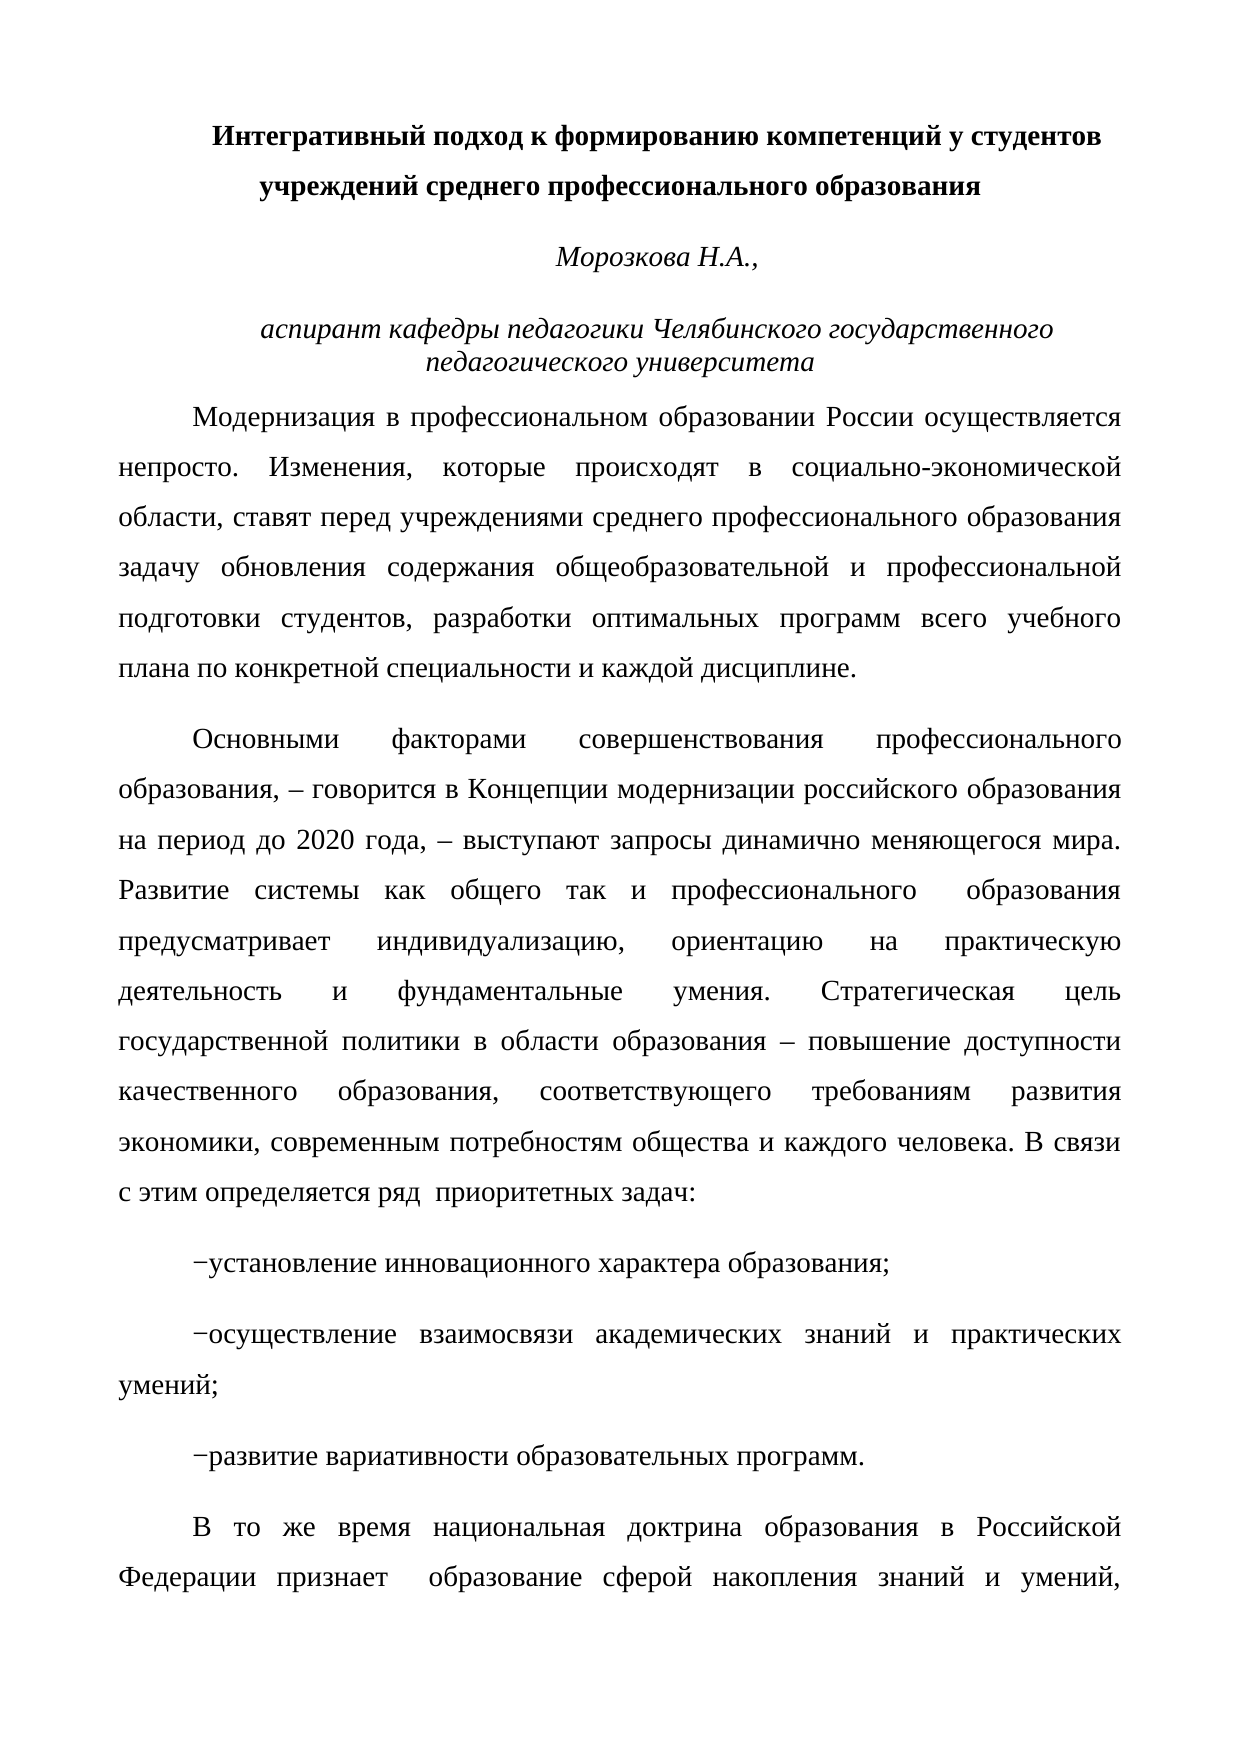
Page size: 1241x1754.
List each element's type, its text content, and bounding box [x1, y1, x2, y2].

text Морозкова Н.А., [118, 239, 1122, 273]
text −осуществление взаимосвязи академических знаний и практических умений; [118, 1316, 1122, 1400]
text Основными факторами совершенствования профессионального образования, – говорится в Концепции модернизации российского образования на период до 2020 года, – выступают запросы динамично меняющегося мира. Развитие системы как общего так и профессионального образования предусматривает индивидуализацию, ориентацию на практическую деятельность и фундаментальные умения. Стратегическая цель государственной политики в области образования – повышение доступности качественного образования, соответствующего требованиям развития экономики, современным потребностям общества и каждого человека. В связи с этим определяется ряд приоритетных задач: [118, 721, 1122, 1208]
text Интегративный подход к формированию компетенций у студентов учреждений среднего профессионального образования [118, 118, 1122, 202]
text −установление инновационного характера образования; [118, 1245, 1122, 1279]
text Модернизация в профессиональном образовании России осуществляется непросто. Изменения, которые происходят в социально-экономической области, ставят перед учреждениями среднего профессионального образования задачу обновления содержания общеобразовательной и профессиональной подготовки студентов, разработки оптимальных программ всего учебного плана по конкретной специальности и каждой дисциплине. [118, 399, 1122, 684]
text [118, 1509, 1122, 1593]
text −развитие вариативности образовательных программ. [118, 1438, 1122, 1471]
text аспирант кафедры педагогики Челябинского государственного педагогического университета [118, 311, 1122, 378]
